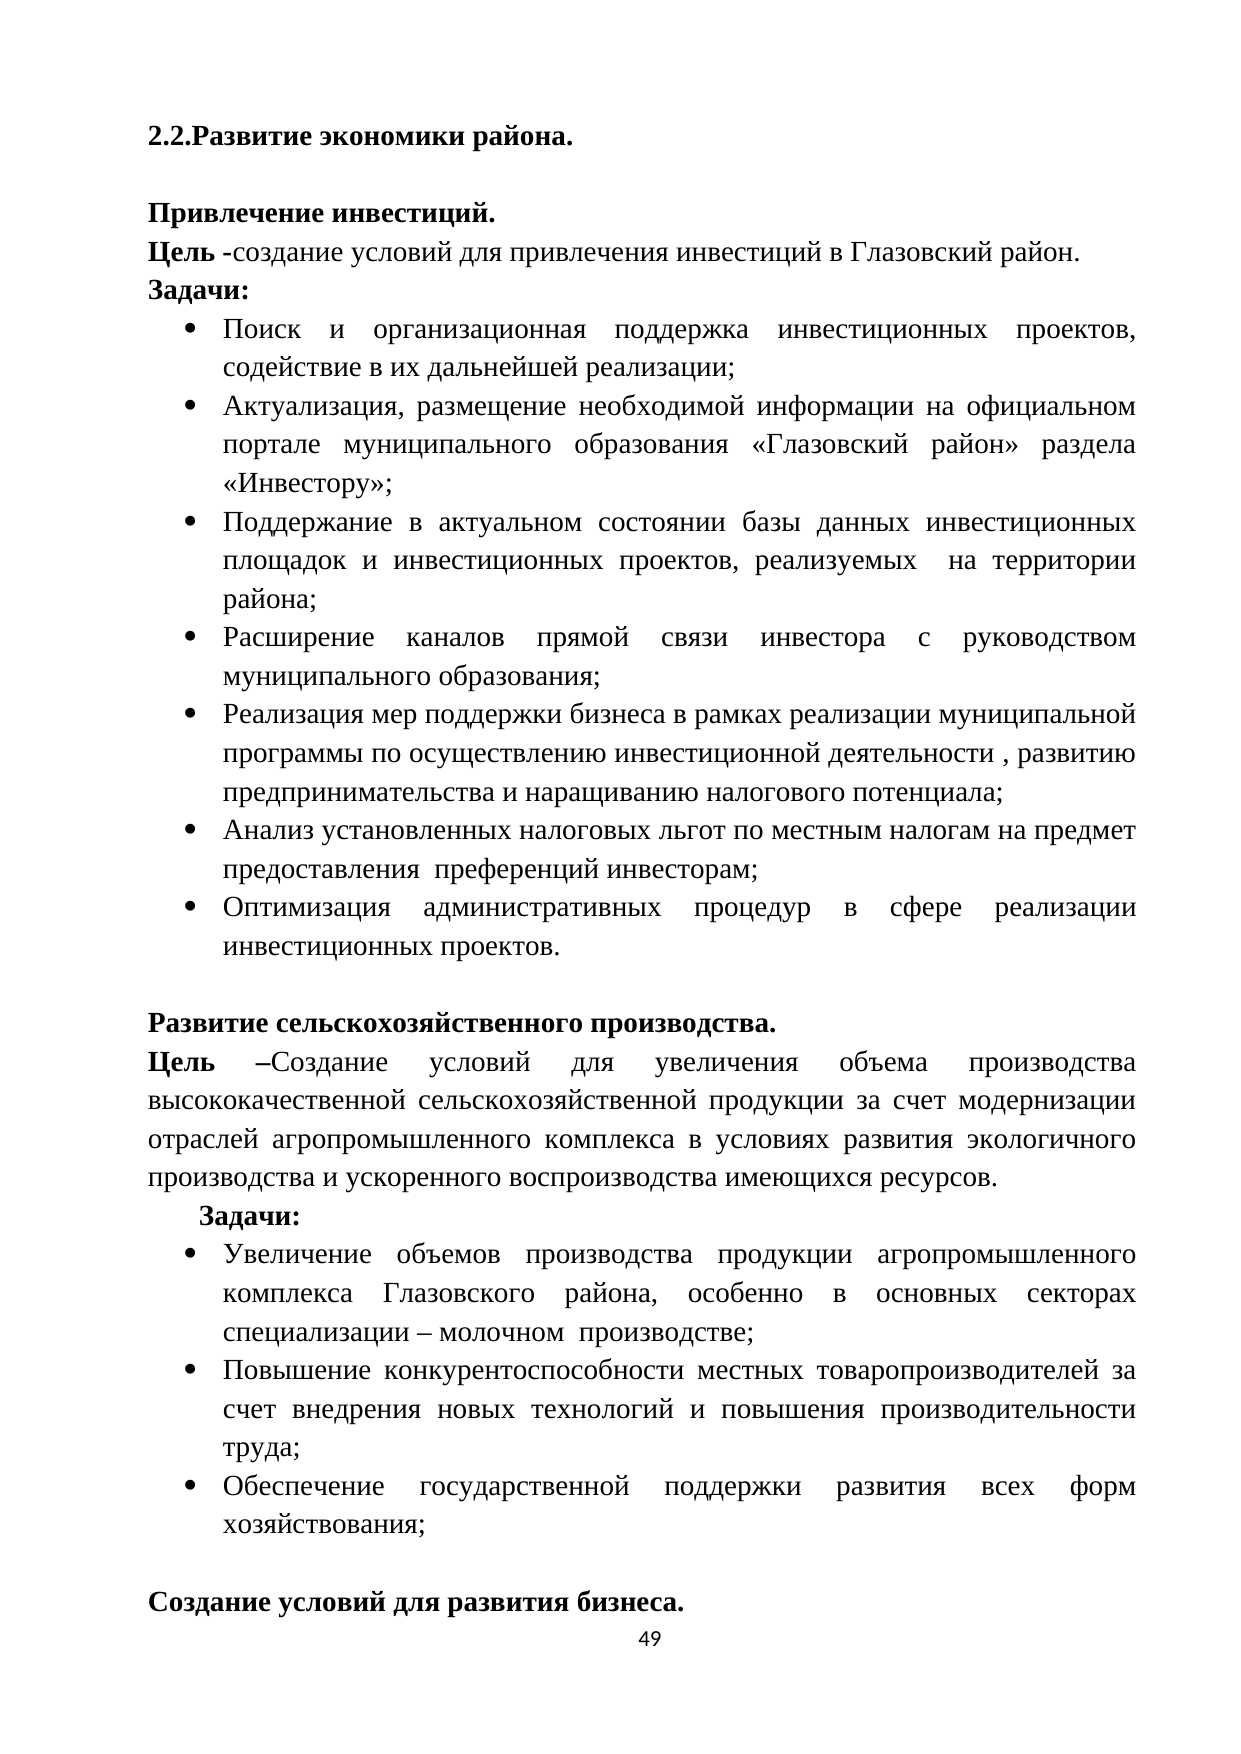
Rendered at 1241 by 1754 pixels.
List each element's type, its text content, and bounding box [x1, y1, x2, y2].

list Поиск и организационная поддержка инвестиционных проектов, содействие в их дальнейшей реализации; [185, 311, 1137, 383]
text Привлечение инвестиций. [148, 195, 1137, 229]
text Развитие сельскохозяйственного производства. [148, 1005, 1137, 1039]
list Расширение каналов прямой связи инвестора с руководством муниципального образования; [185, 619, 1137, 692]
list Увеличение объемов производства продукции агропромышленного комплекса Глазовского района, особенно в основных секторах специализации – молочном производстве; [185, 1237, 1137, 1347]
text Задачи: [148, 1198, 1137, 1232]
text 2.2.Развитие экономики района. [148, 118, 1137, 152]
list Анализ установленных налоговых льгот по местным налогам на предмет предоставления преференций инвесторам; [185, 812, 1137, 884]
list Обеспечение государственной поддержки развития всех форм хозяйствования; [185, 1468, 1137, 1540]
list Актуализация, размещение необходимой информации на официальном портале муниципального образования «Глазовский район» раздела «Инвестору»; [185, 388, 1137, 499]
list Повышение конкурентоспособности местных товаропроизводителей за счет внедрения новых технологий и повышения производительности труда; [185, 1352, 1137, 1463]
text Создание условий для развития бизнеса. [148, 1584, 1137, 1617]
text Цель –Создание условий для увеличения объема производства высококачественной сельскохозяйственной продукции за счет модернизации отраслей агропромышленного комплекса в условиях развития экологичного производства и ускоренного воспроизводства имеющихся ресурсов. [148, 1044, 1137, 1193]
list Реализация мер поддержки бизнеса в рамках реализации муниципальной программы по осуществлению инвестиционной деятельности , развитию предпринимательства и наращиванию налогового потенциала; [185, 697, 1137, 807]
list Поддержание в актуальном состоянии базы данных инвестиционных площадок и инвестиционных проектов, реализуемых на территории района; [185, 504, 1137, 614]
text Задачи: [148, 272, 1137, 306]
text Цель -создание условий для привлечения инвестиций в Глазовский район. [148, 234, 1137, 267]
list Оптимизация административных процедур в сфере реализации инвестиционных проектов. [185, 889, 1137, 962]
